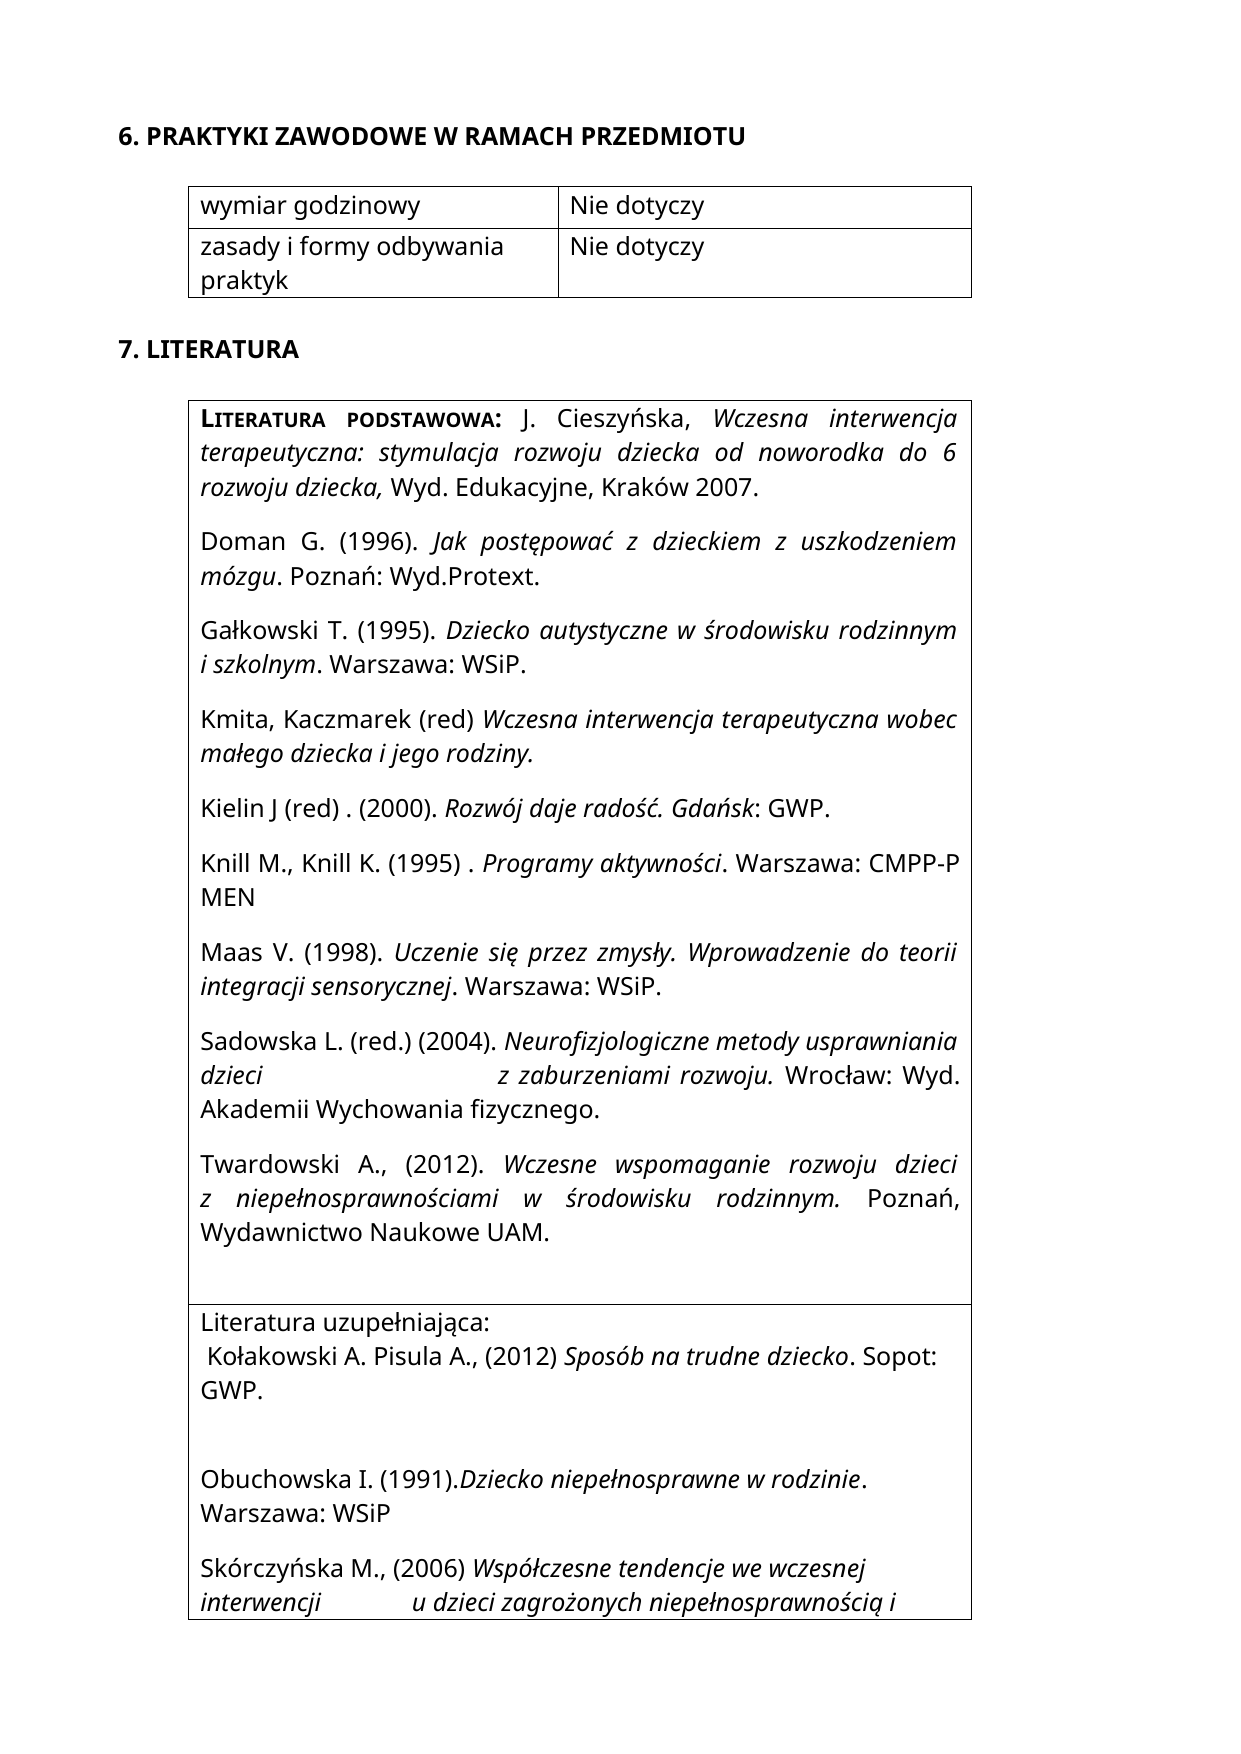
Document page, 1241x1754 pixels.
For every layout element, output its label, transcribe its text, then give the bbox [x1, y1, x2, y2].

text 6. PRAKTYKI ZAWODOWE W RAMACH PRZEDMIOTU [118, 118, 1122, 152]
table_header Nie dotyczy [559, 187, 971, 228]
text 7. LITERATURA [118, 332, 1122, 366]
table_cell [189, 1305, 971, 1619]
table_header wymiar godzinowy [189, 187, 558, 228]
table_cell Nie dotyczy [559, 229, 971, 297]
table_cell zasady i formy odbywania praktyk [189, 229, 558, 297]
table_header Literatura podstawowa: J. Cieszyńska, Wczesna interwencja terapeutyczna: stymulacja rozwoju dziecka od noworodka do 6 rozwoju dziecka, Wyd. Edukacyjne, Kraków 2007. Doman G. (1996). Jak postępować z dzieckiem z uszkodzeniem mózgu. Poznań: Wyd.Protext. Gałkowski T. (1995). Dziecko autystyczne w środowisku rodzinnym i szkolnym. Warszawa: WSiP. Kmita, Kaczmarek (red) Wczesna interwencja terapeutyczna wobec małego dziecka i jego rodziny. Kielin J (red) . (2000). Rozwój daje radość. Gdańsk: GWP. Knill M., Knill K. (1995) . Programy aktywności. Warszawa: CMPP-P MEN Maas V. (1998). Uczenie się przez zmysły. Wprowadzenie do teorii integracji sensorycznej. Warszawa: WSiP. Sadowska L. (red.) (2004). Neurofizjologiczne metody usprawniania dzieci z zaburzeniami rozwoju. Wrocław: Wyd. Akademii Wychowania fizycznego. Twardowski A., (2012). Wczesne wspomaganie rozwoju dzieci z niepełnosprawnościami w środowisku rodzinnym. Poznań, Wydawnictwo Naukowe UAM. [189, 401, 971, 1304]
